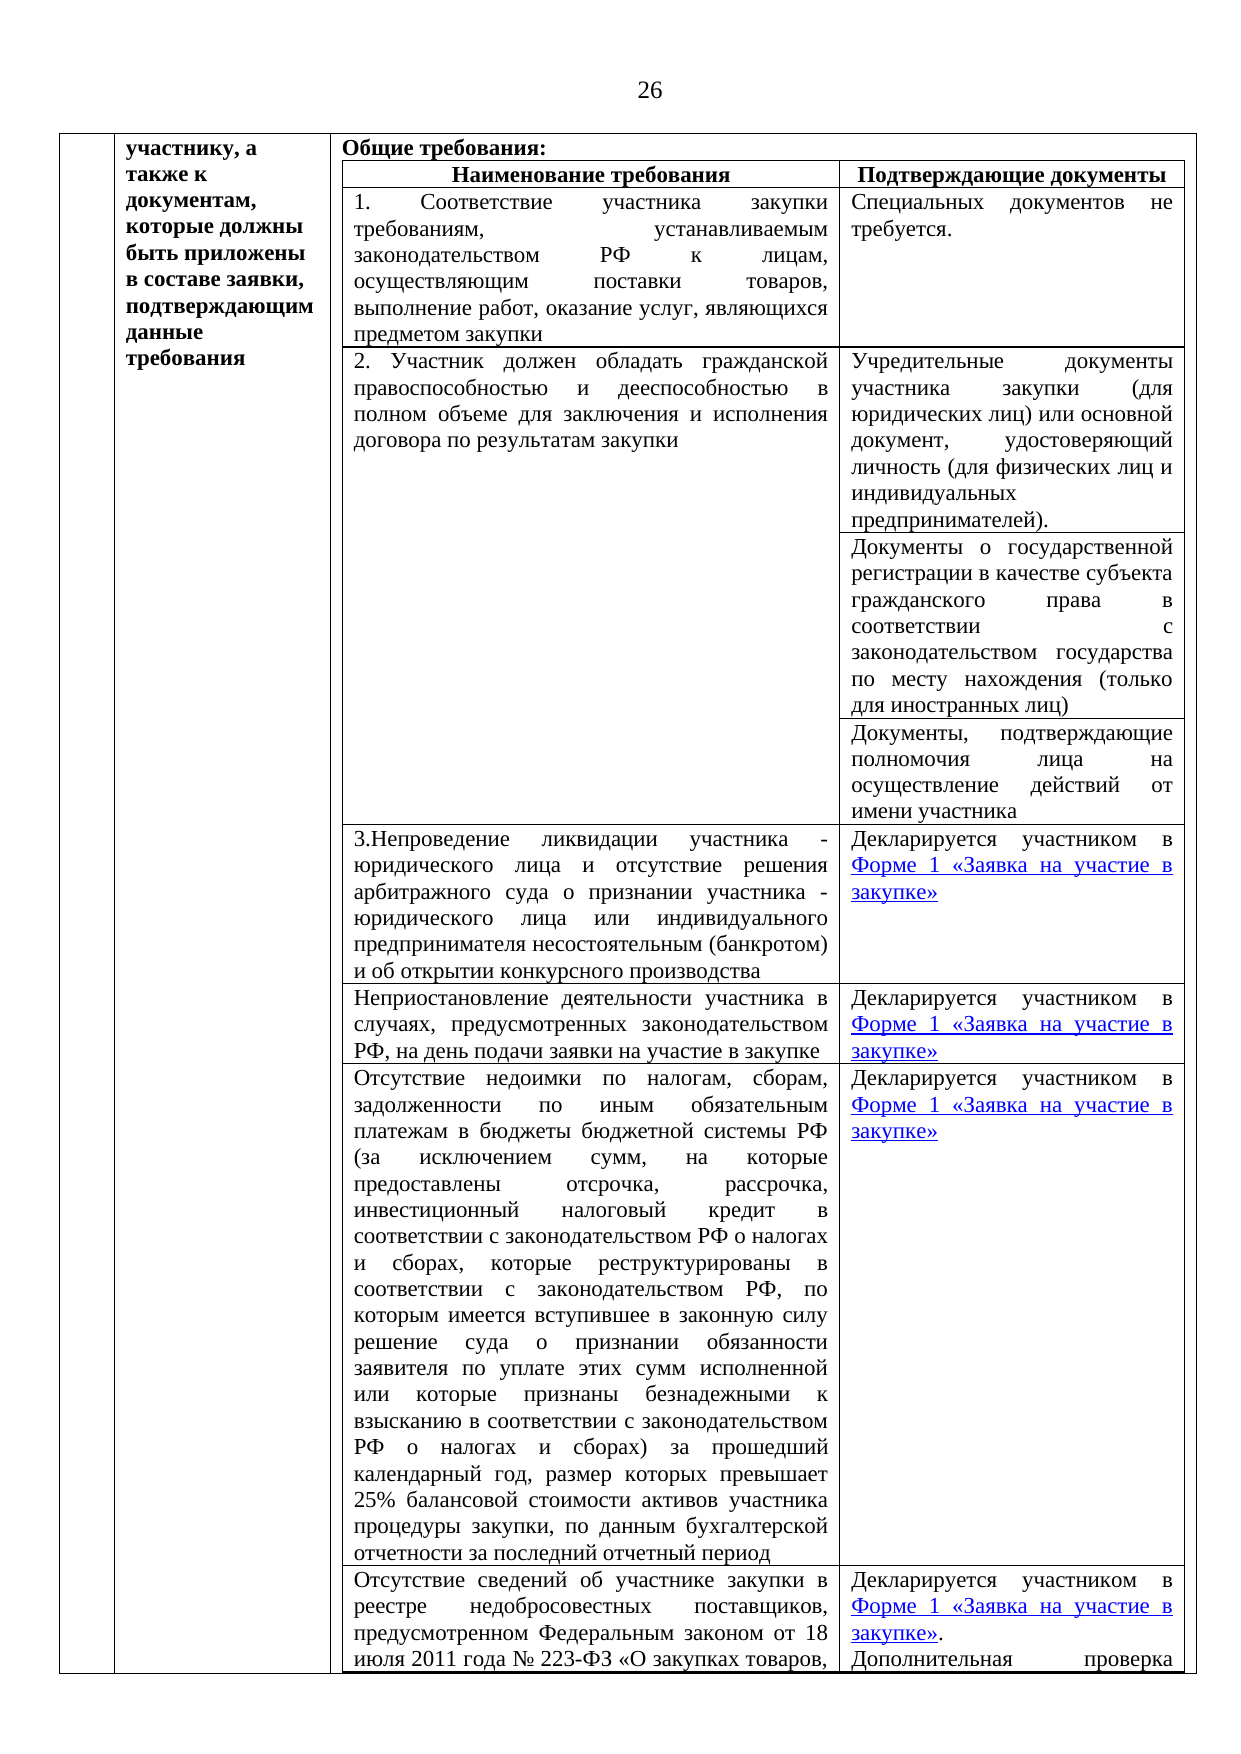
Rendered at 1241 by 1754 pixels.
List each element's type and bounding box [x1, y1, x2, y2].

table_cell [60, 134, 114, 1672]
table_cell [331, 134, 1196, 1672]
table_cell [115, 134, 330, 1672]
